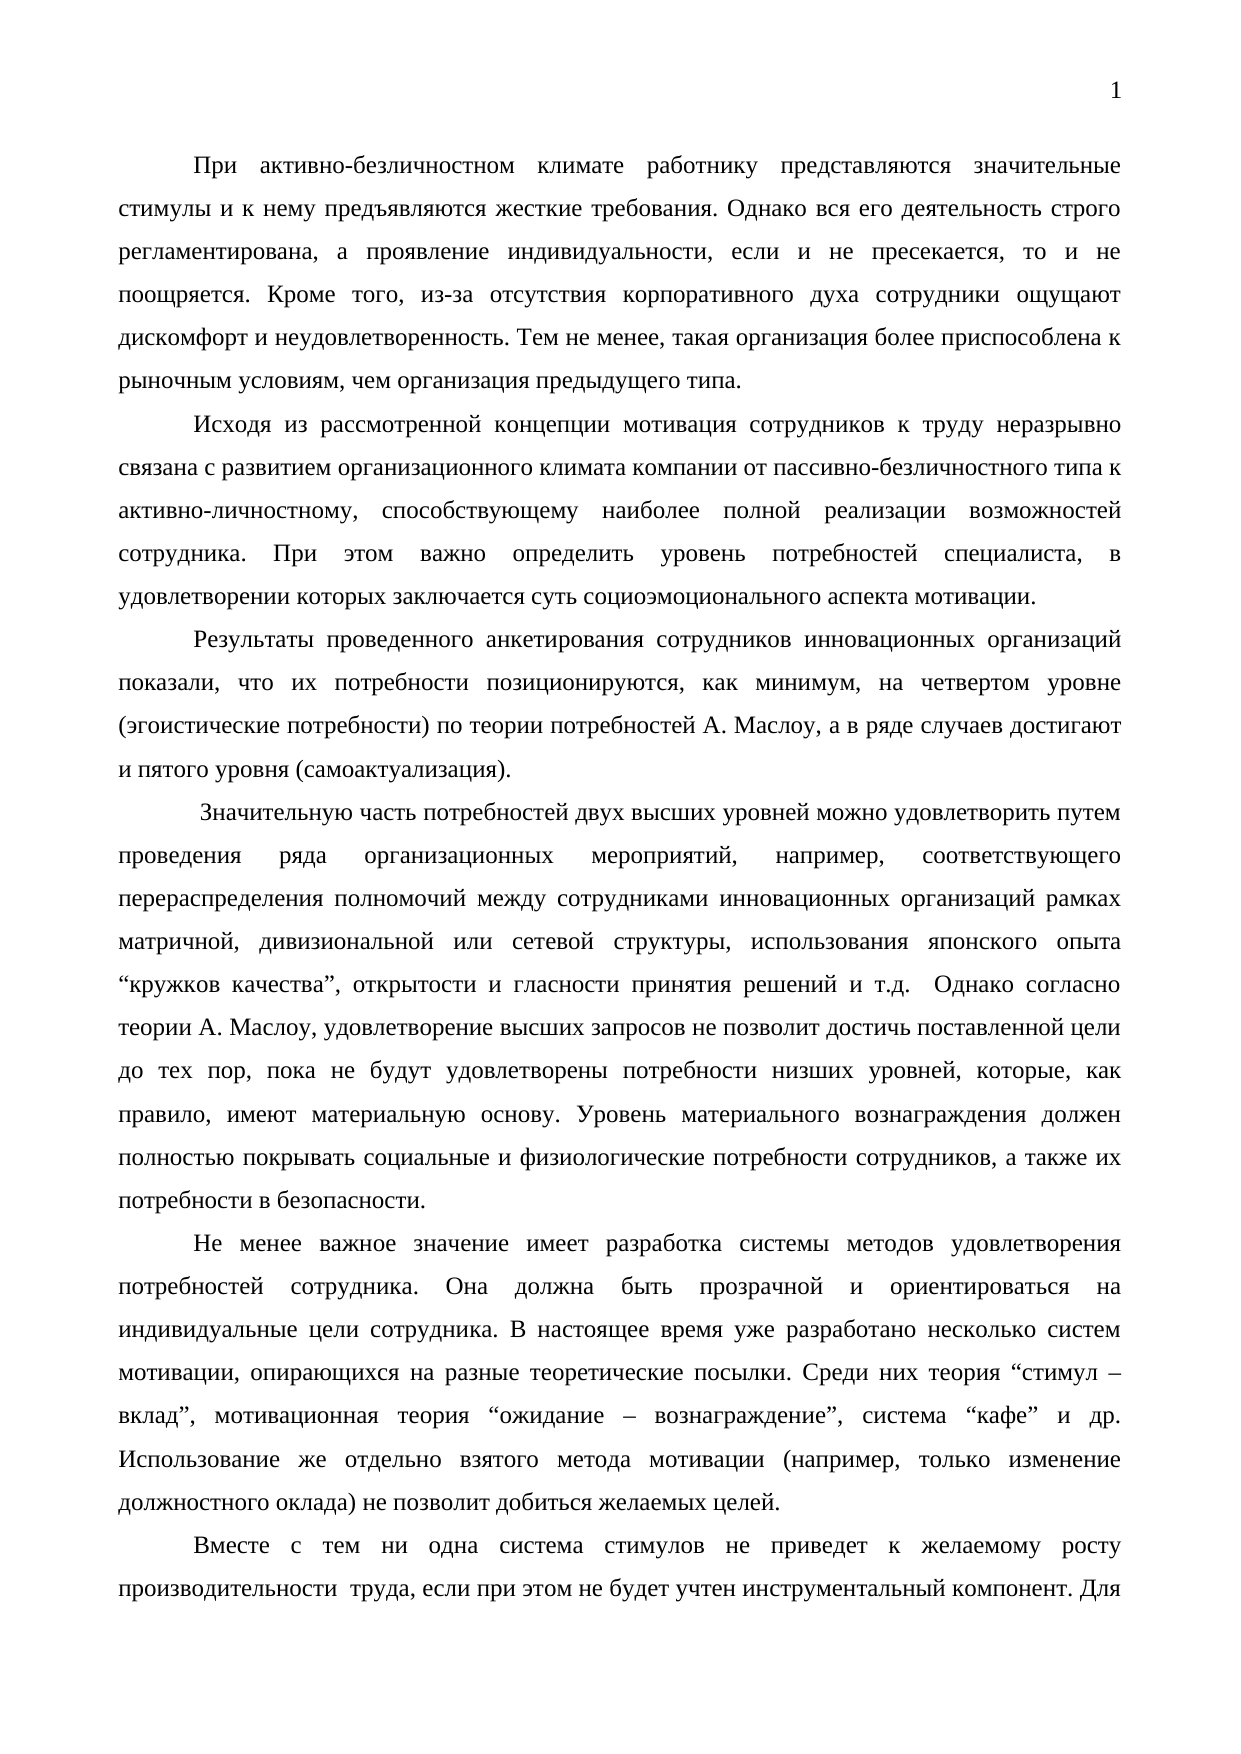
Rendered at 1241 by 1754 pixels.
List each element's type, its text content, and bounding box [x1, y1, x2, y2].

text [118, 1530, 1122, 1602]
text Исходя из рассмотренной концепции мотивация сотрудников к труду неразрывно связана с развитием организационного климата компании от пассивно-безличностного типа к активно-личностному, способствующему наиболее полной реализации возможностей сотрудника. При этом важно определить уровень потребностей специалиста, в удовлетворении которых заключается суть социоэмоционального аспекта мотивации. [118, 409, 1122, 610]
text Не менее важное значение имеет разработка системы методов удовлетворения потребностей сотрудника. Она должна быть прозрачной и ориентироваться на индивидуальные цели сотрудника. В настоящее время уже разработано несколько систем мотивации, опирающихся на разные теоретические посылки. Среди них теория “стимул – вклад”, мотивационная теория “ожидание – вознаграждение”, система “кафе” и др. Использование же отдельно взятого метода мотивации (например, только изменение должностного оклада) не позволит добиться желаемых целей. [118, 1228, 1122, 1516]
text При активно-безличностном климате работнику представляются значительные стимулы и к нему предъявляются жесткие требования. Однако вся его деятельность строго регламентирована, а проявление индивидуальности, если и не пресекается, то и не поощряется. Кроме того, из-за отсутствия корпоративного духа сотрудники ощущают дискомфорт и неудовлетворенность. Тем не менее, такая организация более приспособлена к рыночным условиям, чем организация предыдущего типа. [118, 150, 1122, 394]
text Результаты проведенного анкетирования сотрудников инновационных организаций показали, что их потребности позиционируются, как минимум, на четвертом уровне (эгоистические потребности) по теории потребностей А. Маслоу, а в ряде случаев достигают и пятого уровня (самоактуализация). [118, 624, 1122, 782]
text Значительную часть потребностей двух высших уровней можно удовлетворить путем проведения ряда организационных мероприятий, например, соответствующего перераспределения полномочий между сотрудниками инновационных организаций рамках матричной, дивизиональной или сетевой структуры, использования японского опыта “кружков качества”, открытости и гласности принятия решений и т.д. Однако согласно теории А. Маслоу, удовлетворение высших запросов не позволит достичь поставленной цели до тех пор, пока не будут удовлетворены потребности низших уровней, которые, как правило, имеют материальную основу. Уровень материального вознаграждения должен полностью покрывать социальные и физиологические потребности сотрудников, а также их потребности в безопасности. [118, 797, 1122, 1214]
